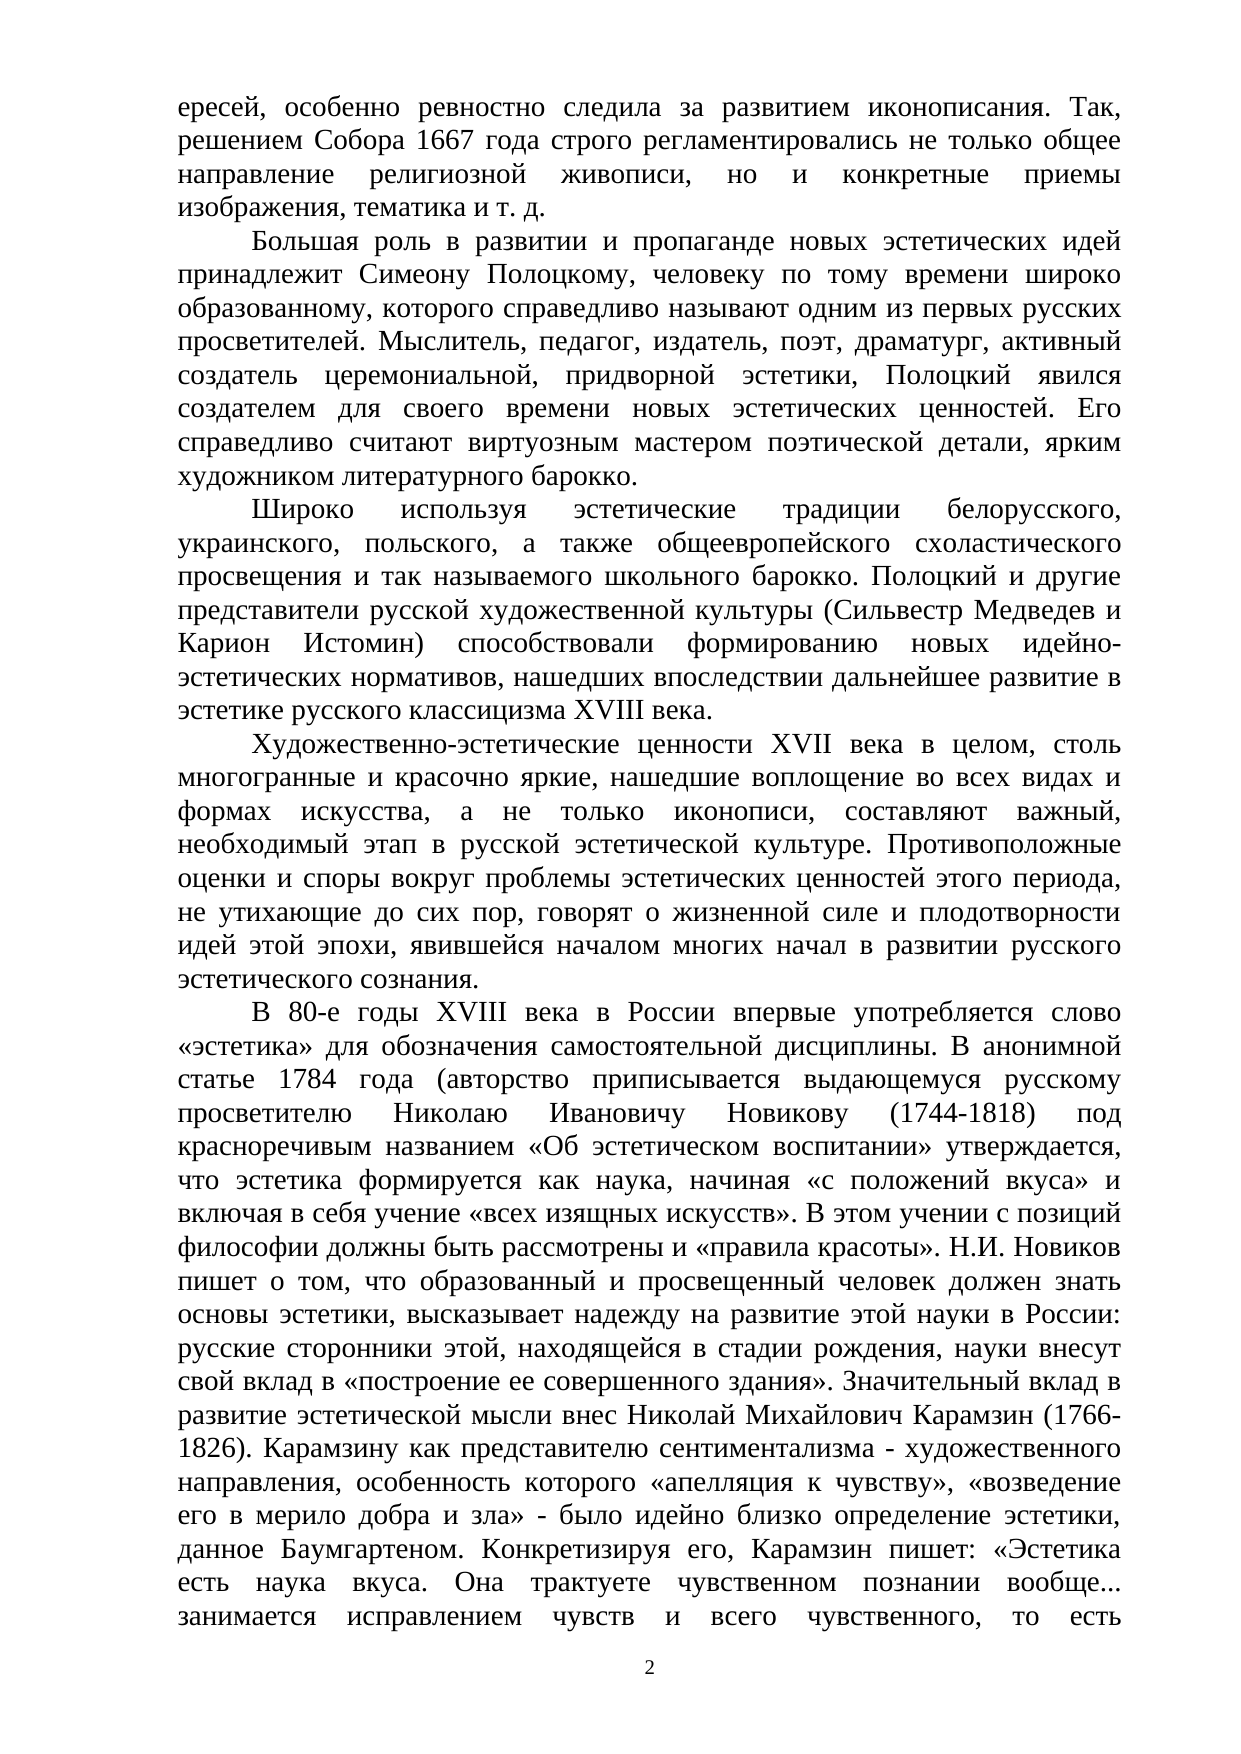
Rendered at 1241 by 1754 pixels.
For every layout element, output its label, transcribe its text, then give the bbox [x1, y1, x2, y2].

text Художественно-эстетические ценности XVII века в целом, столь многогранные и красочно яркие, нашедшие воплощение во всех видах и формах искусства, а не только иконописи, составляют важный, необходимый этап в русской эстетической культуре. Противоположные оценки и споры вокруг проблемы эстетических ценностей этого периода, не утихающие до сих пор, говорят о жизненной силе и плодотворности идей этой эпохи, явившейся началом многих начал в развитии русского эстетического сознания. [177, 726, 1122, 994]
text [177, 994, 1122, 1632]
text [177, 89, 1122, 223]
text Большая роль в развитии и пропаганде новых эстетических идей принадлежит Симеону Полоцкому, человеку по тому времени широко образованному, которого справедливо называют одним из первых русских просветителей. Мыслитель, педагог, издатель, поэт, драматург, активный создатель церемониальной, придворной эстетики, Полоцкий явился создателем для своего времени новых эстетических ценностей. Его справедливо считают виртуозным мастером поэтической детали, ярким художником литературного барокко. [177, 223, 1122, 491]
text Широко используя эстетические традиции белорусского, украинского, польского, а также общеевропейского схоластического просвещения и так называемого школьного барокко. Полоцкий и другие представители русской художественной культуры (Сильвестр Медведев и Карион Истомин) способствовали формированию новых идейно-эстетических нормативов, нашедших впоследствии дальнейшее развитие в эстетике русского классицизма XVIII века. [177, 491, 1122, 726]
